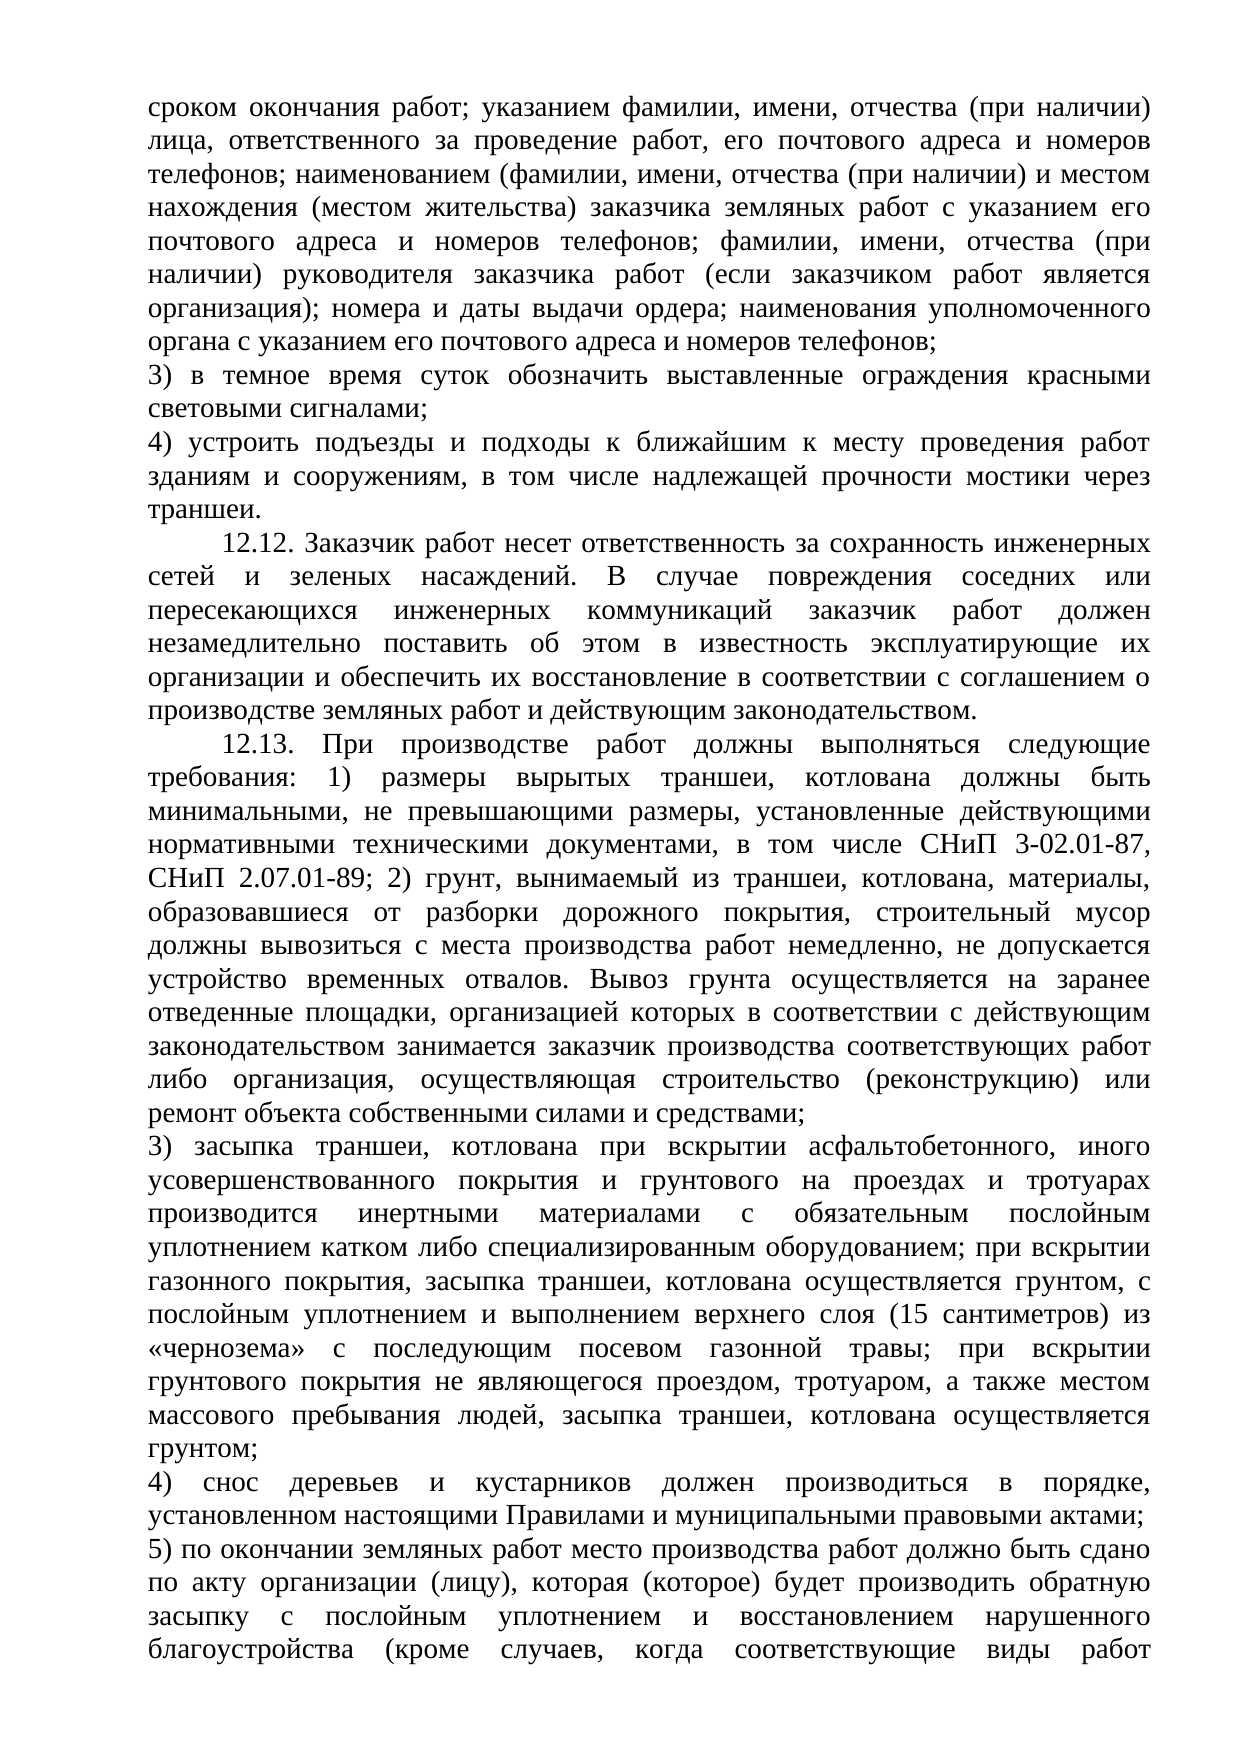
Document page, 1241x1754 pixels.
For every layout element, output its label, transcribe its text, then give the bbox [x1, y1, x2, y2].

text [148, 1531, 1152, 1665]
text 3) засыпка траншеи, котлована при вскрытии асфальтобетонного, иного усовершенствованного покрытия и грунтового на проездах и тротуарах производится инертными материалами с обязательным послойным уплотнением катком либо специализированным оборудованием; при вскрытии газонного покрытия, засыпка траншеи, котлована осуществляется грунтом, с послойным уплотнением и выполнением верхнего слоя (15 сантиметров) из «чернозема» с последующим посевом газонной травы; при вскрытии грунтового покрытия не являющегося проездом, тротуаром, а также местом массового пребывания людей, засыпка траншеи, котлована осуществляется грунтом; [148, 1128, 1152, 1464]
text 12.12. Заказчик работ несет ответственность за сохранность инженерных сетей и зеленых насаждений. В случае повреждения соседних или пересекающихся инженерных коммуникаций заказчик работ должен незамедлительно поставить об этом в известность эксплуатирующие их организации и обеспечить их восстановление в соответствии с соглашением о производстве земляных работ и действующим законодательством. [148, 525, 1152, 726]
text 3) в темное время суток обозначить выставленные ограждения красными световыми сигналами; [148, 357, 1152, 424]
text 4) снос деревьев и кустарников должен производиться в порядке, установленном настоящими Правилами и муниципальными правовыми актами; [148, 1464, 1152, 1531]
text 12.13. При производстве работ должны выполняться следующие требования: 1) размеры вырытых траншеи, котлована должны быть минимальными, не превышающими размеры, установленные действующими нормативными техническими документами, в том числе СНиП 3-02.01-87, СНиП 2.07.01-89; 2) грунт, вынимаемый из траншеи, котлована, материалы, образовавшиеся от разборки дорожного покрытия, строительный мусор должны вывозиться с места производства работ немедленно, не допускается устройство временных отвалов. Вывоз грунта осуществляется на заранее отведенные площадки, организацией которых в соответствии с действующим законодательством занимается заказчик производства соответствующих работ либо организация, осуществляющая строительство (реконструкцию) или ремонт объекта собственными силами и средствами; [148, 726, 1152, 1128]
text 4) устроить подъезды и подходы к ближайшим к месту проведения работ зданиям и сооружениям, в том числе надлежащей прочности мостики через траншеи. [148, 424, 1152, 525]
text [148, 89, 1152, 357]
